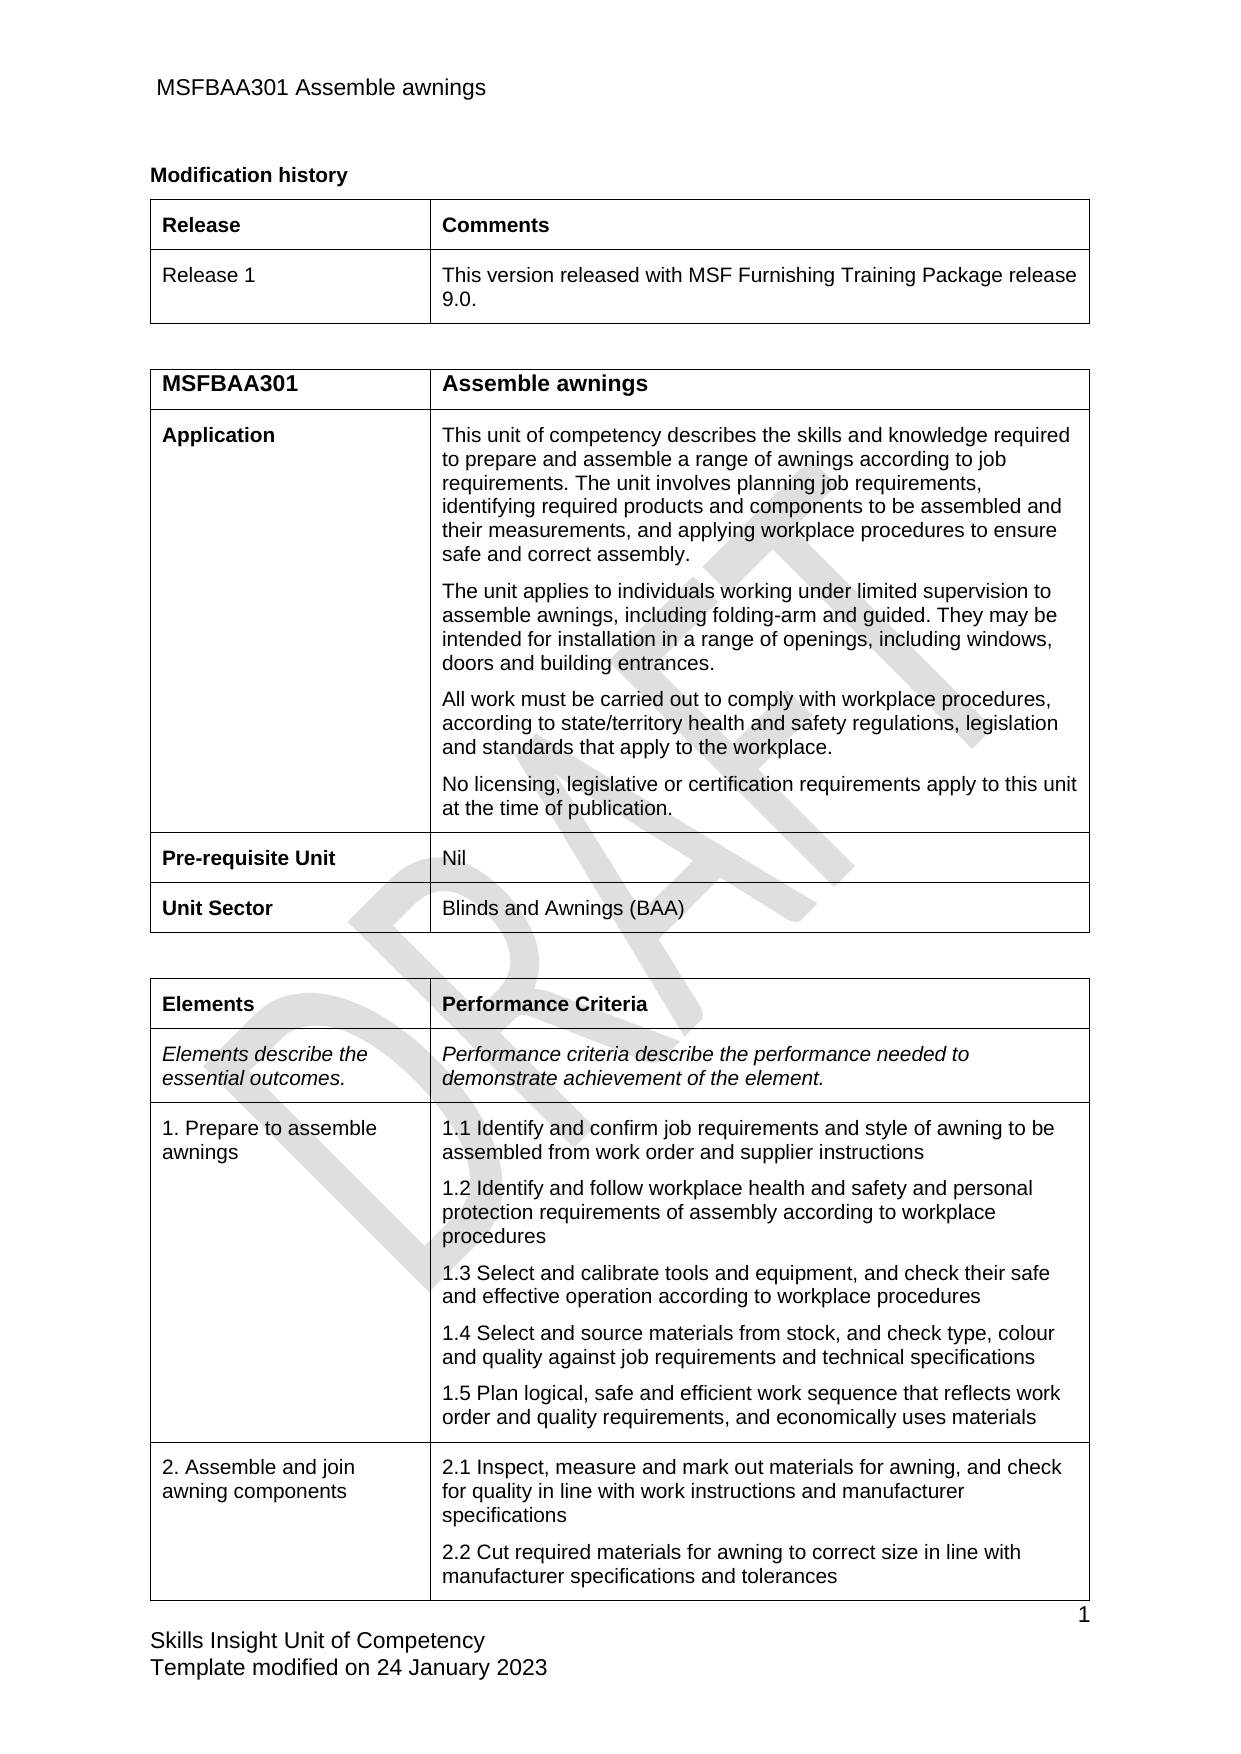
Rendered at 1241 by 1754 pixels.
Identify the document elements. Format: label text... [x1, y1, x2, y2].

table_header Assemble awnings [431, 370, 1089, 409]
table_cell 2. Assemble and join awning components [151, 1443, 430, 1600]
table_header Performance Criteria [431, 979, 1089, 1028]
table_cell Pre-requisite Unit [151, 833, 430, 882]
table_cell Application [151, 410, 430, 832]
table_cell This unit of competency describes the skills and knowledge required to prepare and assemble a range of awnings according to job requirements. The unit involves planning job requirements, identifying required products and components to be assembled and their measurements, and applying workplace procedures to ensure safe and correct assembly. The unit applies to individuals working under limited supervision to assemble awnings, including folding-arm and guided. They may be intended for installation in a range of openings, including windows, doors and building entrances. All work must be carried out to comply with workplace procedures, according to state/territory health and safety regulations, legislation and standards that apply to the workplace. No licensing, legislative or certification requirements apply to this unit at the time of publication. [431, 410, 1089, 832]
table_cell Nil [431, 833, 1089, 882]
table_cell Unit Sector [151, 883, 430, 932]
table_cell Blinds and Awnings (BAA) [431, 883, 1089, 932]
table_cell Elements describe the essential outcomes. [151, 1029, 430, 1102]
table_cell Release 1 [151, 250, 430, 323]
table_header Comments [431, 200, 1089, 249]
table_header MSFBAA301 [151, 370, 430, 409]
table_cell 1. Prepare to assemble awnings [151, 1103, 430, 1442]
table_header Elements [151, 979, 430, 1028]
table_cell This version released with MSF Furnishing Training Package release 9.0. [431, 250, 1089, 323]
text Modification history [150, 162, 1090, 186]
table_cell 1.1 Identify and confirm job requirements and style of awning to be assembled from work order and supplier instructions 1.2 Identify and follow workplace health and safety and personal protection requirements of assembly according to workplace procedures 1.3 Select and calibrate tools and equipment, and check their safe and effective operation according to workplace procedures 1.4 Select and source materials from stock, and check type, colour and quality against job requirements and technical specifications 1.5 Plan logical, safe and efficient work sequence that reflects work order and quality requirements, and economically uses materials [431, 1103, 1089, 1442]
table_header Release [151, 200, 430, 249]
table_cell Performance criteria describe the performance needed to demonstrate achievement of the element. [431, 1029, 1089, 1102]
